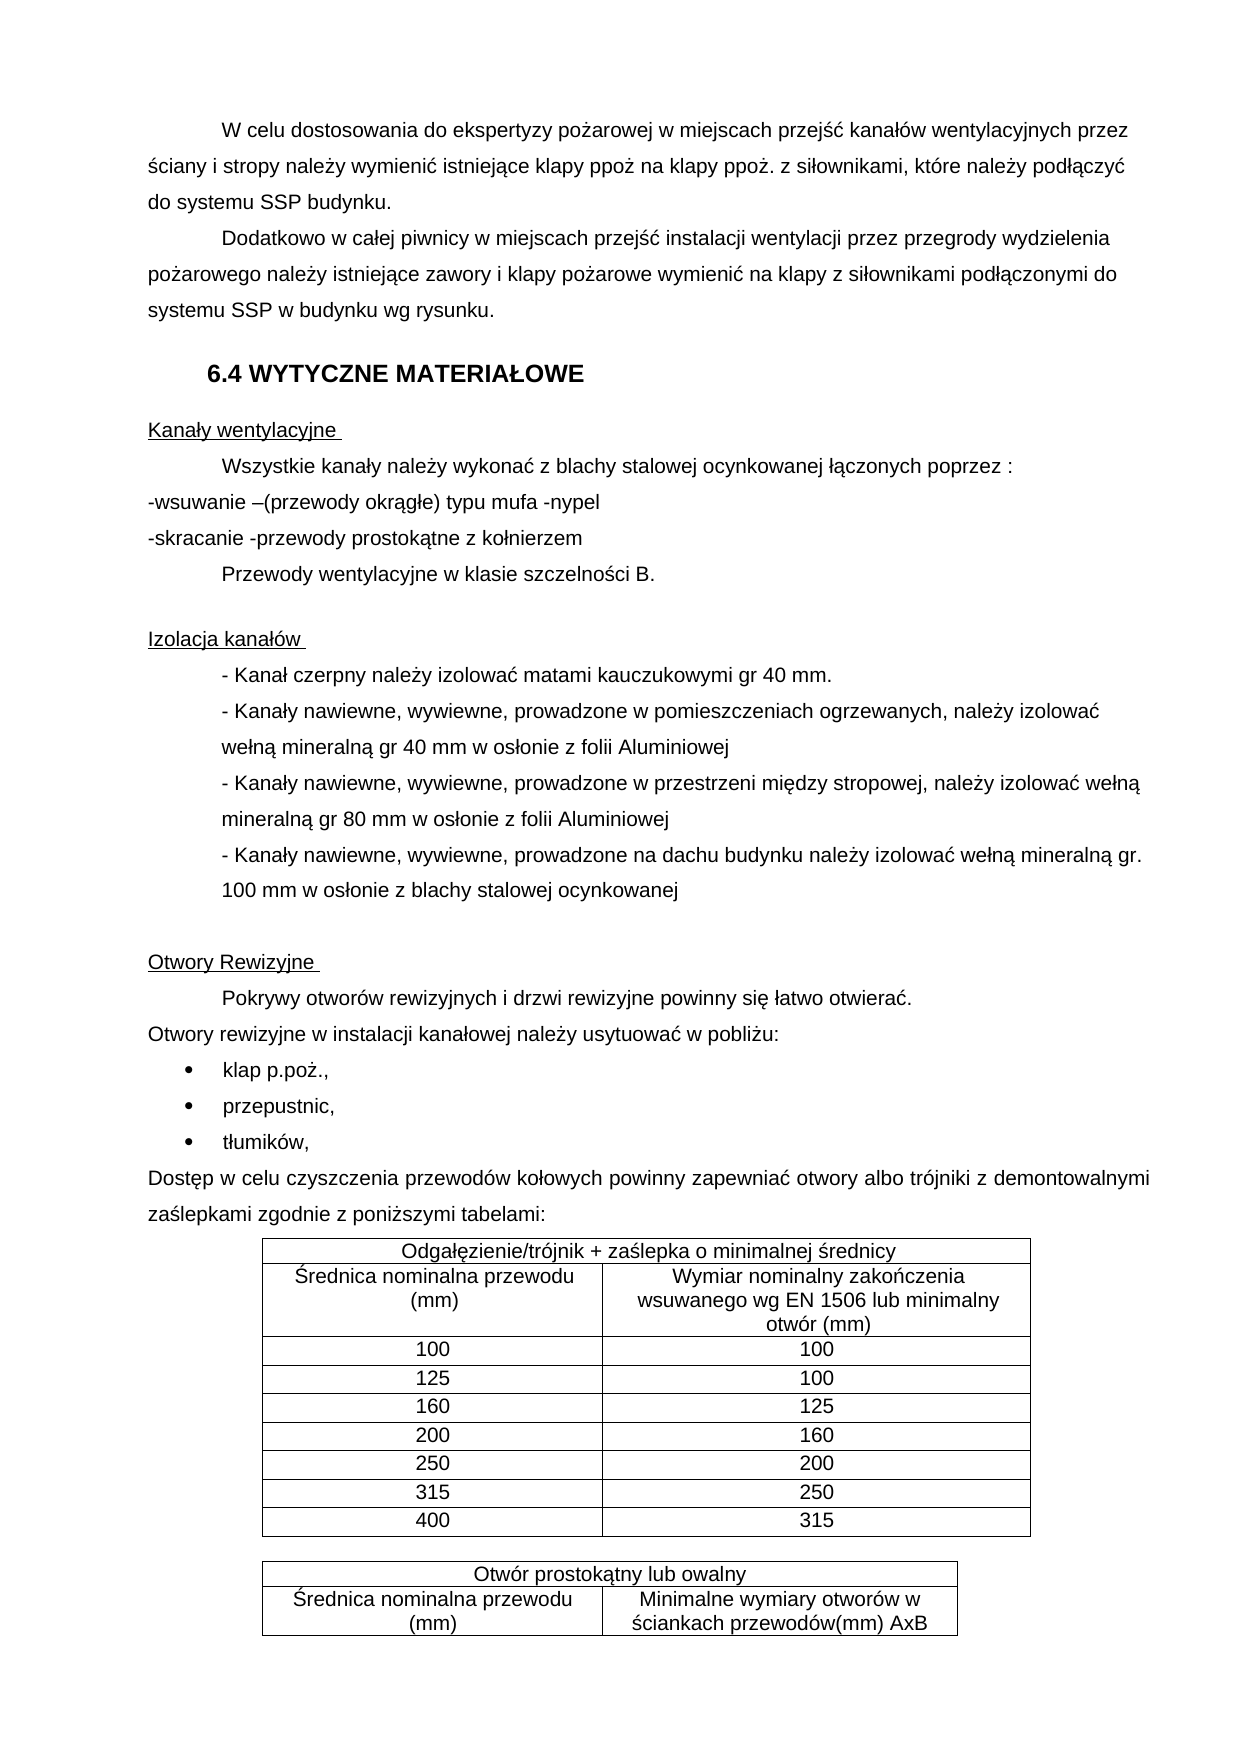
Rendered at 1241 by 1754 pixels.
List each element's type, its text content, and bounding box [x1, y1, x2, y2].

table_cell 250 [603, 1480, 1030, 1507]
text W celu dostosowania do ekspertyzy pożarowej w miejscach przejść kanałów wentylacyjnych przez ściany i stropy należy wymienić istniejące klapy ppoż na klapy ppoż. z siłownikami, które należy podłączyć do systemu SSP budynku. [148, 118, 1152, 214]
text Dostęp w celu czyszczenia przewodów kołowych powinny zapewniać otwory albo trójniki z demontowalnymi zaślepkami zgodnie z poniższymi tabelami: [148, 1166, 1152, 1226]
table_cell Wymiar nominalny zakończenia wsuwanego wg EN 1506 lub minimalny otwór (mm) [603, 1264, 1030, 1336]
table_cell Średnica nominalna przewodu (mm) [263, 1264, 602, 1336]
table_cell 100 [603, 1337, 1030, 1364]
text Otwory Rewizyjne [148, 950, 1152, 974]
list przepustnic, [185, 1094, 1152, 1118]
table_cell 315 [263, 1480, 602, 1507]
text Dodatkowo w całej piwnicy w miejscach przejść instalacji wentylacji przez przegrody wydzielenia pożarowego należy istniejące zawory i klapy pożarowe wymienić na klapy z siłownikami podłączonymi do systemu SSP w budynku wg rysunku. [148, 226, 1152, 322]
table_cell 125 [263, 1366, 602, 1393]
table_cell 200 [603, 1451, 1030, 1479]
table_cell 100 [263, 1337, 602, 1364]
table_cell 200 [263, 1423, 602, 1450]
table_cell 160 [263, 1394, 602, 1422]
list tłumików, [185, 1130, 1152, 1154]
text -wsuwanie –(przewody okrągłe) typu mufa -nypel [148, 490, 1152, 514]
text Izolacja kanałów [148, 627, 1152, 651]
text Wszystkie kanały należy wykonać z blachy stalowej ocynkowanej łączonych poprzez : [148, 454, 1152, 478]
text - Kanał czerpny należy izolować matami kauczukowymi gr 40 mm. [148, 663, 1152, 687]
table_cell Minimalne wymiary otworów w ściankach przewodów(mm) AxB [603, 1587, 957, 1635]
table_cell Średnica nominalna przewodu (mm) [263, 1587, 602, 1635]
text - Kanały nawiewne, wywiewne, prowadzone w przestrzeni między stropowej, należy izolować wełną mineralną gr 80 mm w osłonie z folii Aluminiowej [221, 771, 1152, 830]
table_cell 315 [603, 1508, 1030, 1536]
table_header Odgałęzienie/trójnik + zaślepka o minimalnej średnicy [263, 1239, 1030, 1263]
text Otwory rewizyjne w instalacji kanałowej należy usytuować w pobliżu: [148, 1022, 1152, 1046]
text - Kanały nawiewne, wywiewne, prowadzone w pomieszczeniach ogrzewanych, należy izolować wełną mineralną gr 40 mm w osłonie z folii Aluminiowej [221, 699, 1152, 758]
text -skracanie -przewody prostokątne z kołnierzem [148, 526, 1152, 550]
list klap p.poż., [185, 1058, 1152, 1082]
table_cell 160 [603, 1423, 1030, 1450]
text Pokrywy otworów rewizyjnych i drzwi rewizyjne powinny się łatwo otwierać. [148, 986, 1152, 1010]
subtitle WYTYCZNE MATERIAŁOWE [207, 358, 1152, 387]
table_cell 250 [263, 1451, 602, 1479]
table_cell 400 [263, 1508, 602, 1536]
text Kanały wentylacyjne [148, 418, 1152, 442]
text Przewody wentylacyjne w klasie szczelności B. [148, 562, 1152, 586]
table_cell 125 [603, 1394, 1030, 1422]
text - Kanały nawiewne, wywiewne, prowadzone na dachu budynku należy izolować wełną mineralną gr. 100 mm w osłonie z blachy stalowej ocynkowanej [221, 842, 1152, 902]
table_header Otwór prostokątny lub owalny [263, 1562, 957, 1586]
table_cell 100 [603, 1366, 1030, 1393]
